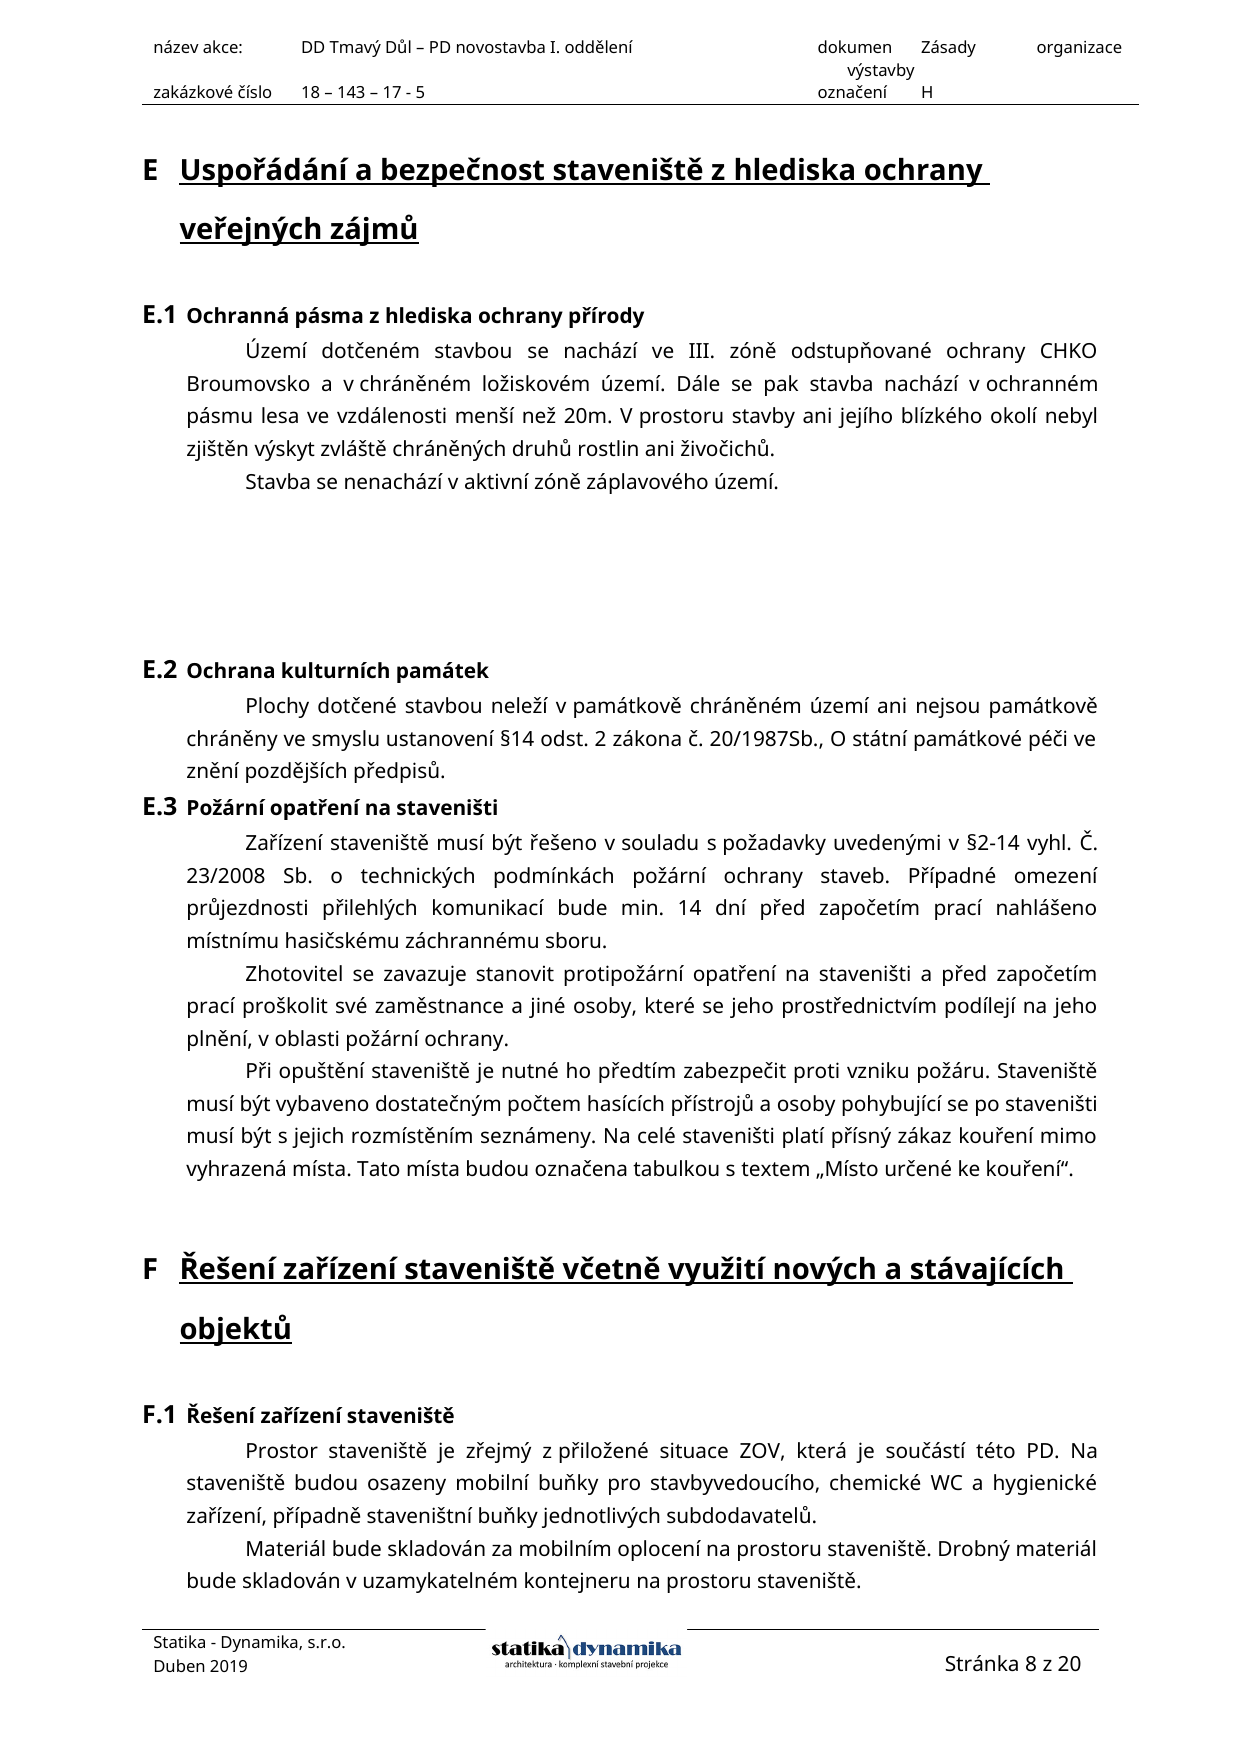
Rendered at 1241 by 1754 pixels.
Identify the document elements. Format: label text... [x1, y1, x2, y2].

picture [485, 1629, 688, 1677]
list Plochy dotčené stavbou neleží v památkově chráněném území ani nejsou památkově chráněny ve smyslu ustanovení §14 odst. 2 zákona č. 20/1987Sb., O státní památkové péči ve znění pozdějších předpisů. [186, 691, 1098, 785]
list Stavba se nenachází v aktivní zóně záplavového území. [186, 467, 1098, 495]
list Řešení zařízení staveniště [142, 1397, 1098, 1431]
list Zhotovitel se zavazuje stanovit protipožární opatření na staveništi a před započetím prací proškolit své zaměstnance a jiné osoby, které se jeho prostřednictvím podílejí na jeho plnění, v oblasti požární ochrany. [186, 959, 1098, 1052]
list Prostor staveniště je zřejmý z přiložené situace ZOV, která je součástí této PD. Na staveniště budou osazeny mobilní buňky pro stavbyvedoucího, chemické WC a hygienické zařízení, případně staveništní buňky jednotlivých subdodavatelů. [186, 1436, 1098, 1529]
list Ochrana kulturních památek [142, 652, 1098, 686]
subtitle Uspořádání a bezpečnost staveniště z hlediska ochrany veřejných zájmů [142, 149, 1092, 248]
subtitle Řešení zařízení staveniště včetně využití nových a stávajících objektů [142, 1249, 1092, 1348]
list Území dotčeném stavbou se nachází ve III. zóně odstupňované ochrany CHKO Broumovsko a v chráněném ložiskovém území. Dále se pak stavba nachází v ochranném pásmu lesa ve vzdálenosti menší než 20m. V prostoru stavby ani jejího blízkého okolí nebyl zjištěn výskyt zvláště chráněných druhů rostlin ani živočichů. [186, 336, 1098, 463]
list Zařízení staveniště musí být řešeno v souladu s požadavky uvedenými v §2-14 vyhl. Č. 23/2008 Sb. o technických podmínkách požární ochrany staveb. Případné omezení průjezdnosti přilehlých komunikací bude min. 14 dní před započetím prací nahlášeno místnímu hasičskému záchrannému sboru. [186, 828, 1098, 954]
list Ochranná pásma z hlediska ochrany přírody [142, 297, 1098, 331]
list Při opuštění staveniště je nutné ho předtím zabezpečit proti vzniku požáru. Staveniště musí být vybaveno dostatečným počtem hasících přístrojů a osoby pohybující se po staveništi musí být s jejich rozmístěním seznámeny. Na celé staveništi platí přísný zákaz kouření mimo vyhrazená místa. Tato místa budou označena tabulkou s textem „Místo určené ke kouření“. [186, 1056, 1098, 1183]
list Požární opatření na staveništi [142, 789, 1098, 823]
list Materiál bude skladován za mobilním oplocení na prostoru staveniště. Drobný materiál bude skladován v uzamykatelném kontejneru na prostoru staveniště. [186, 1534, 1098, 1595]
